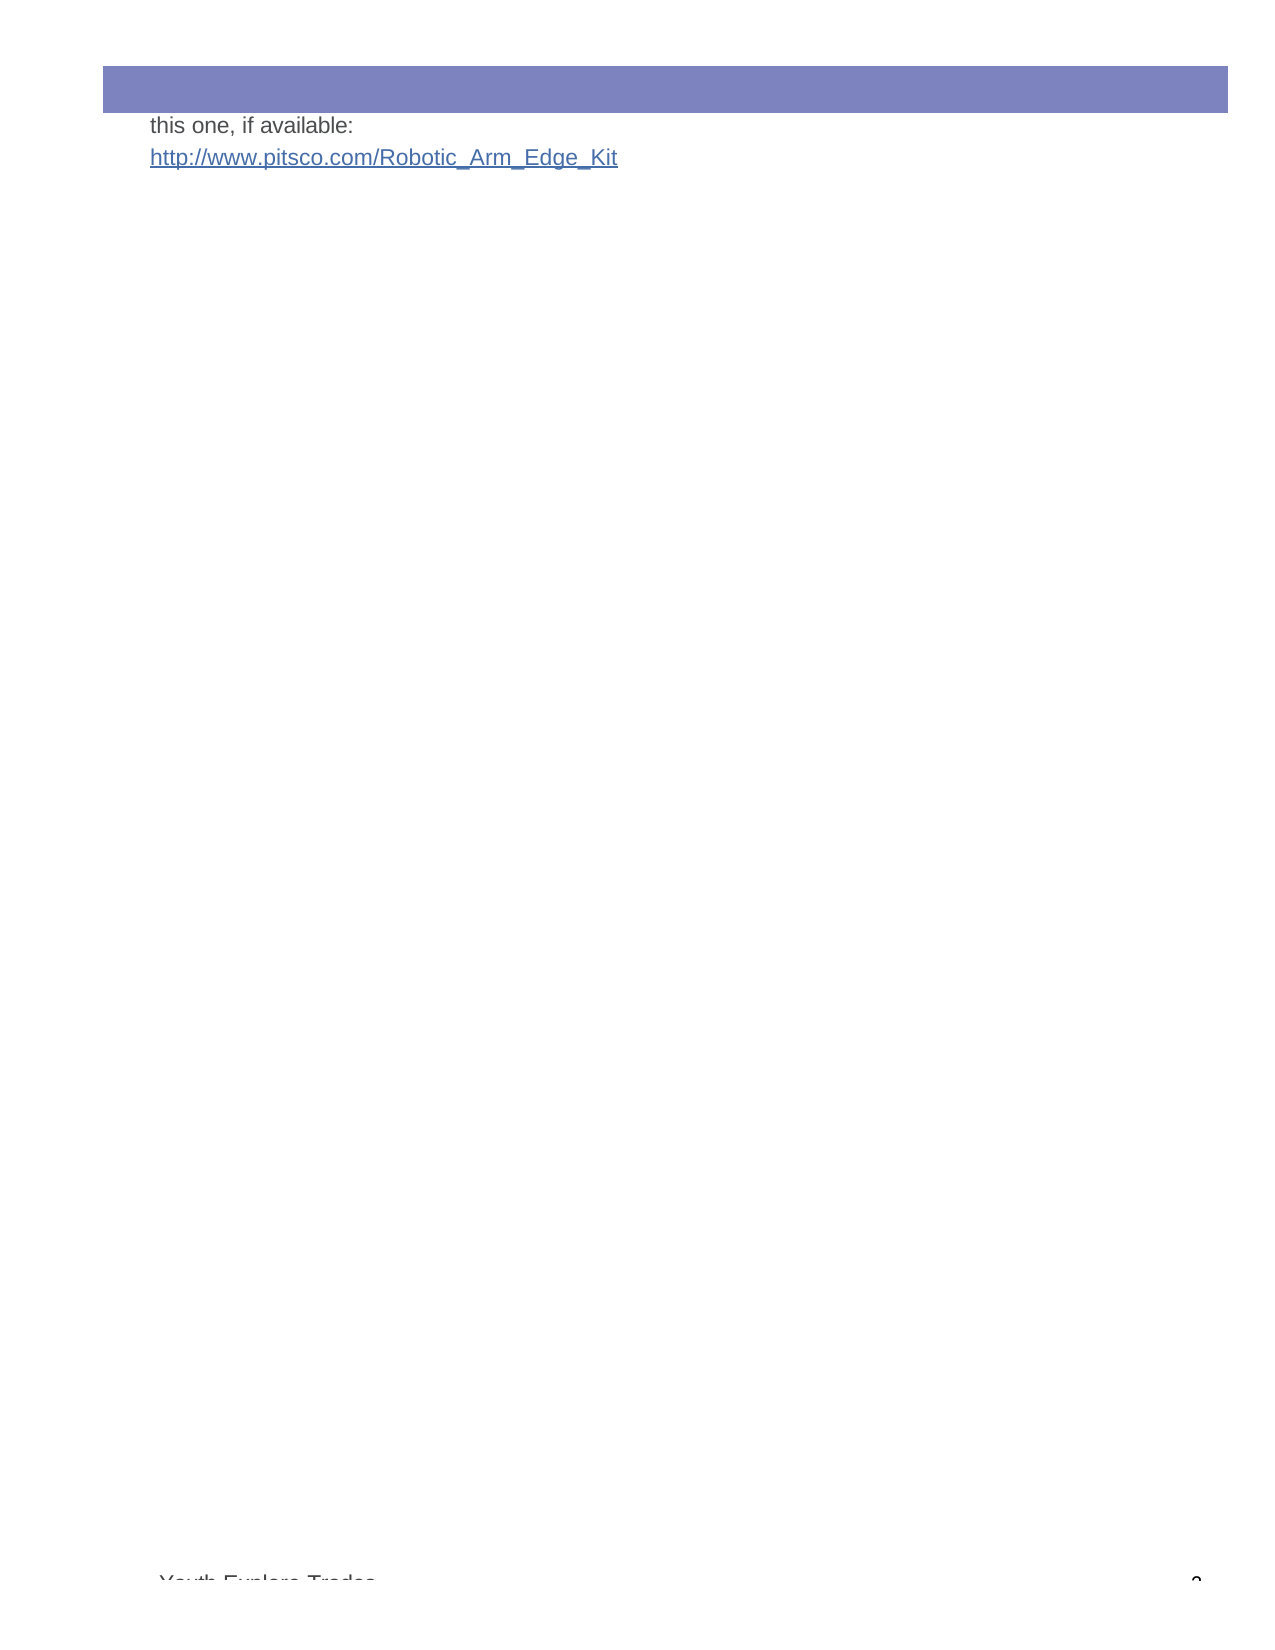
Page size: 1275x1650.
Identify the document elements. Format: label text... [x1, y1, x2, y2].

text http://www.pitsco.com/Robotic_Arm_Edge_Kit [150, 144, 1183, 170]
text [150, 112, 1121, 139]
